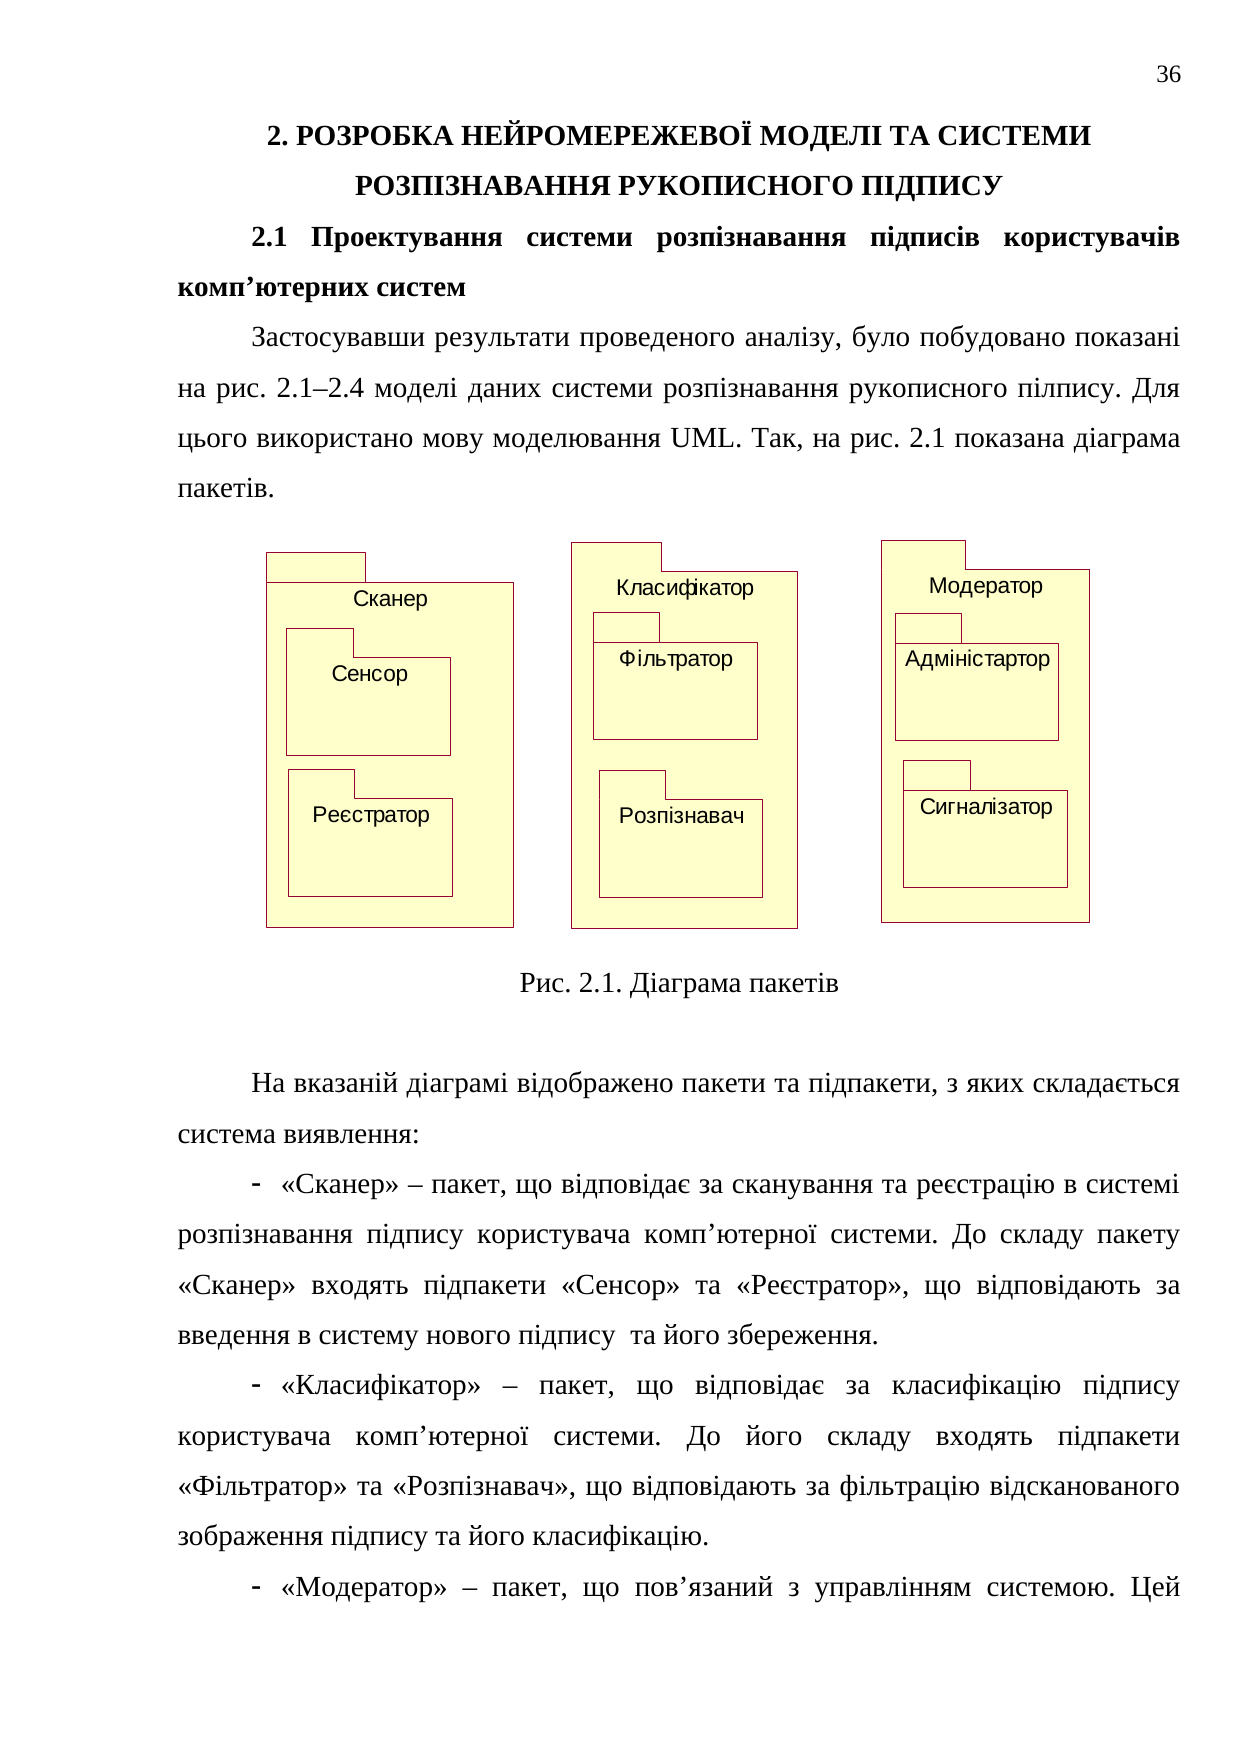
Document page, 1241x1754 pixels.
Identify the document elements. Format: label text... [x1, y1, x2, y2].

text Рис. 2.1. Діаграма пакетів [177, 965, 1181, 998]
subtitle 2.1 Проектування системи розпізнавання підписів користувачів комп’ютерних систем [177, 219, 1181, 303]
text На вказаній діаграмі відображено пакети та підпакети, з яких складається система виявлення: [177, 1065, 1181, 1149]
text Застосувавши результати проведеного аналізу, було побудовано показані на рис. 2.1–2.4 моделі даних системи розпізнавання рукописного пілпису. Для цього використано мову моделювання UML. Так, на рис. 2.1 показана діаграма пакетів. [177, 319, 1181, 504]
text 2. РОЗРОБКА НЕЙРОМЕРЕЖЕВОЇ МОДЕЛІ ТА СИСТЕМИ РОЗПІЗНАВАННЯ РУКОПИСНОГО ПІДПИСУ [177, 118, 1181, 202]
list «Сканер» – пакет, що відповідає за сканування та реєстрацію в системі розпізнавання підпису користувача комп’ютерної системи. До складу пакету «Сканер» входять підпакети «Сенсор» та «Реєстратор», що відповідають за введення в систему нового підпису та його збереження. [177, 1166, 1181, 1351]
list «Класифікатор» – пакет, що відповідає за класифікацію підпису користувача комп’ютерної системи. До його складу входять підпакети «Фільтратор» та «Розпізнавач», що відповідають за фільтрацію відсканованого зображення підпису та його класифікацію. [177, 1367, 1181, 1552]
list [177, 1569, 1181, 1602]
